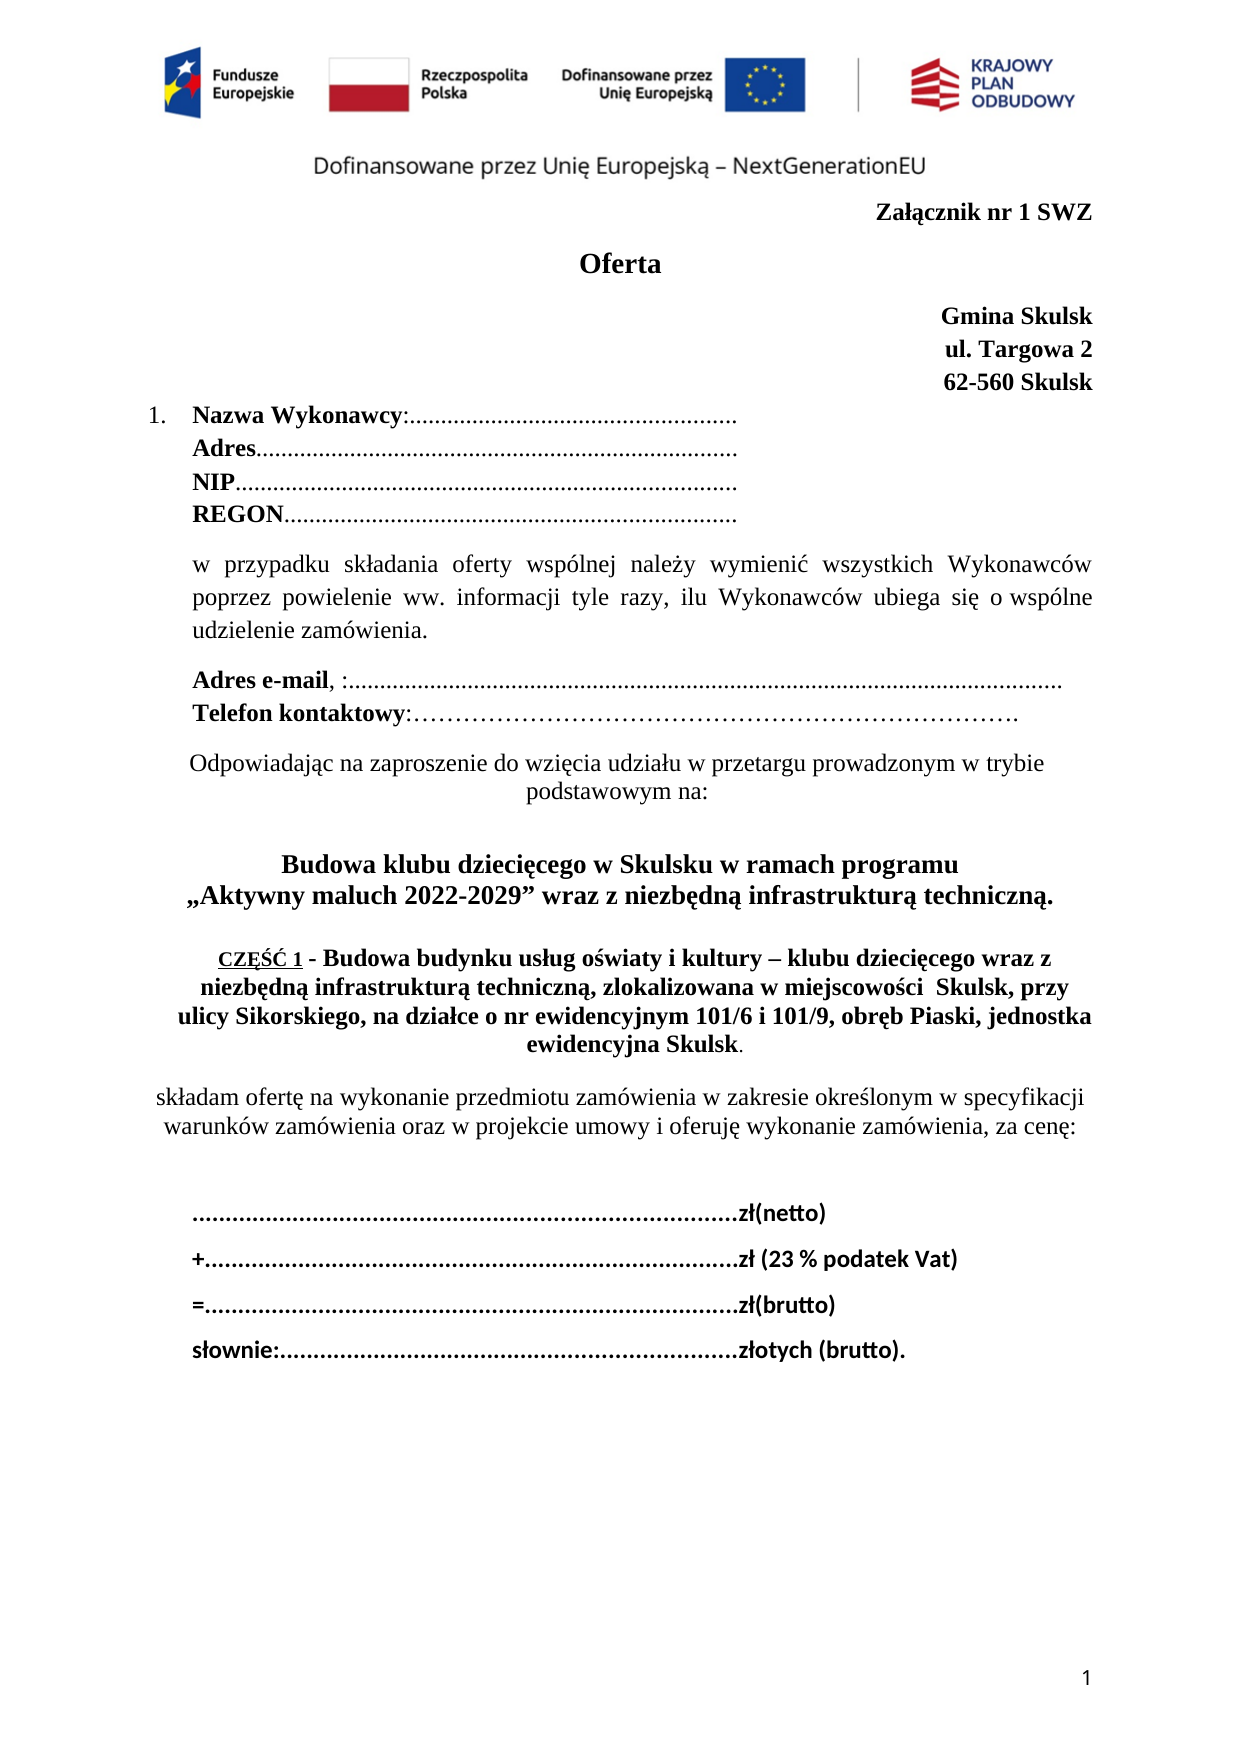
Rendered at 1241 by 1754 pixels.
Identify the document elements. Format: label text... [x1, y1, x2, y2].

text składam ofertę na wykonanie przedmiotu zamówienia w zakresie określonym w specyfikacji warunków zamówienia oraz w projekcie umowy i oferuję wykonanie zamówienia, za cenę: [148, 1082, 1093, 1140]
text w przypadku składania oferty wspólnej należy wymienić wszystkich Wykonawców poprzez powielenie ww. informacji tyle razy, ilu Wykonawców ubiega się o wspólne udzielenie zamówienia. [192, 549, 1093, 644]
text CZĘŚĆ 1 - Budowa budynku usług oświaty i kultury – klubu dziecięcego wraz z niezbędną infrastrukturą techniczną, zlokalizowana w miejscowości Skulsk, przy ulicy Sikorskiego, na działce o nr ewidencyjnym 101/6 i 101/9, obręb Piaski, jednostka ewidencyjna Skulsk. [177, 943, 1093, 1058]
subtitle Oferta [148, 246, 1093, 280]
text Gmina Skulsk ul. Targowa 2 62-560 Skulsk [148, 301, 1093, 396]
text Budowa klubu dziecięcego w Skulsku w ramach programu [148, 848, 1093, 879]
subtitle zł(netto) + zł (23 % podatek Vat) = zł(brutto) słownie: złotych (brutto). [192, 1197, 1093, 1365]
text Odpowiadając na zaproszenie do wzięcia udziału w przetargu prowadzonym w trybie podstawowym na: [149, 748, 1084, 805]
text „Aktywny maluch 2022-2029” wraz z niezbędną infrastrukturą techniczną. [148, 879, 1093, 910]
text Adres e-mail, : Telefon kontaktowy:………………………………………………………………. [192, 665, 1093, 727]
subtitle Nazwa Wykonawcy: Adres NIP REGON [148, 401, 1093, 528]
text Załącznik nr 1 SWZ [148, 197, 1093, 225]
picture [147, 29, 1093, 197]
